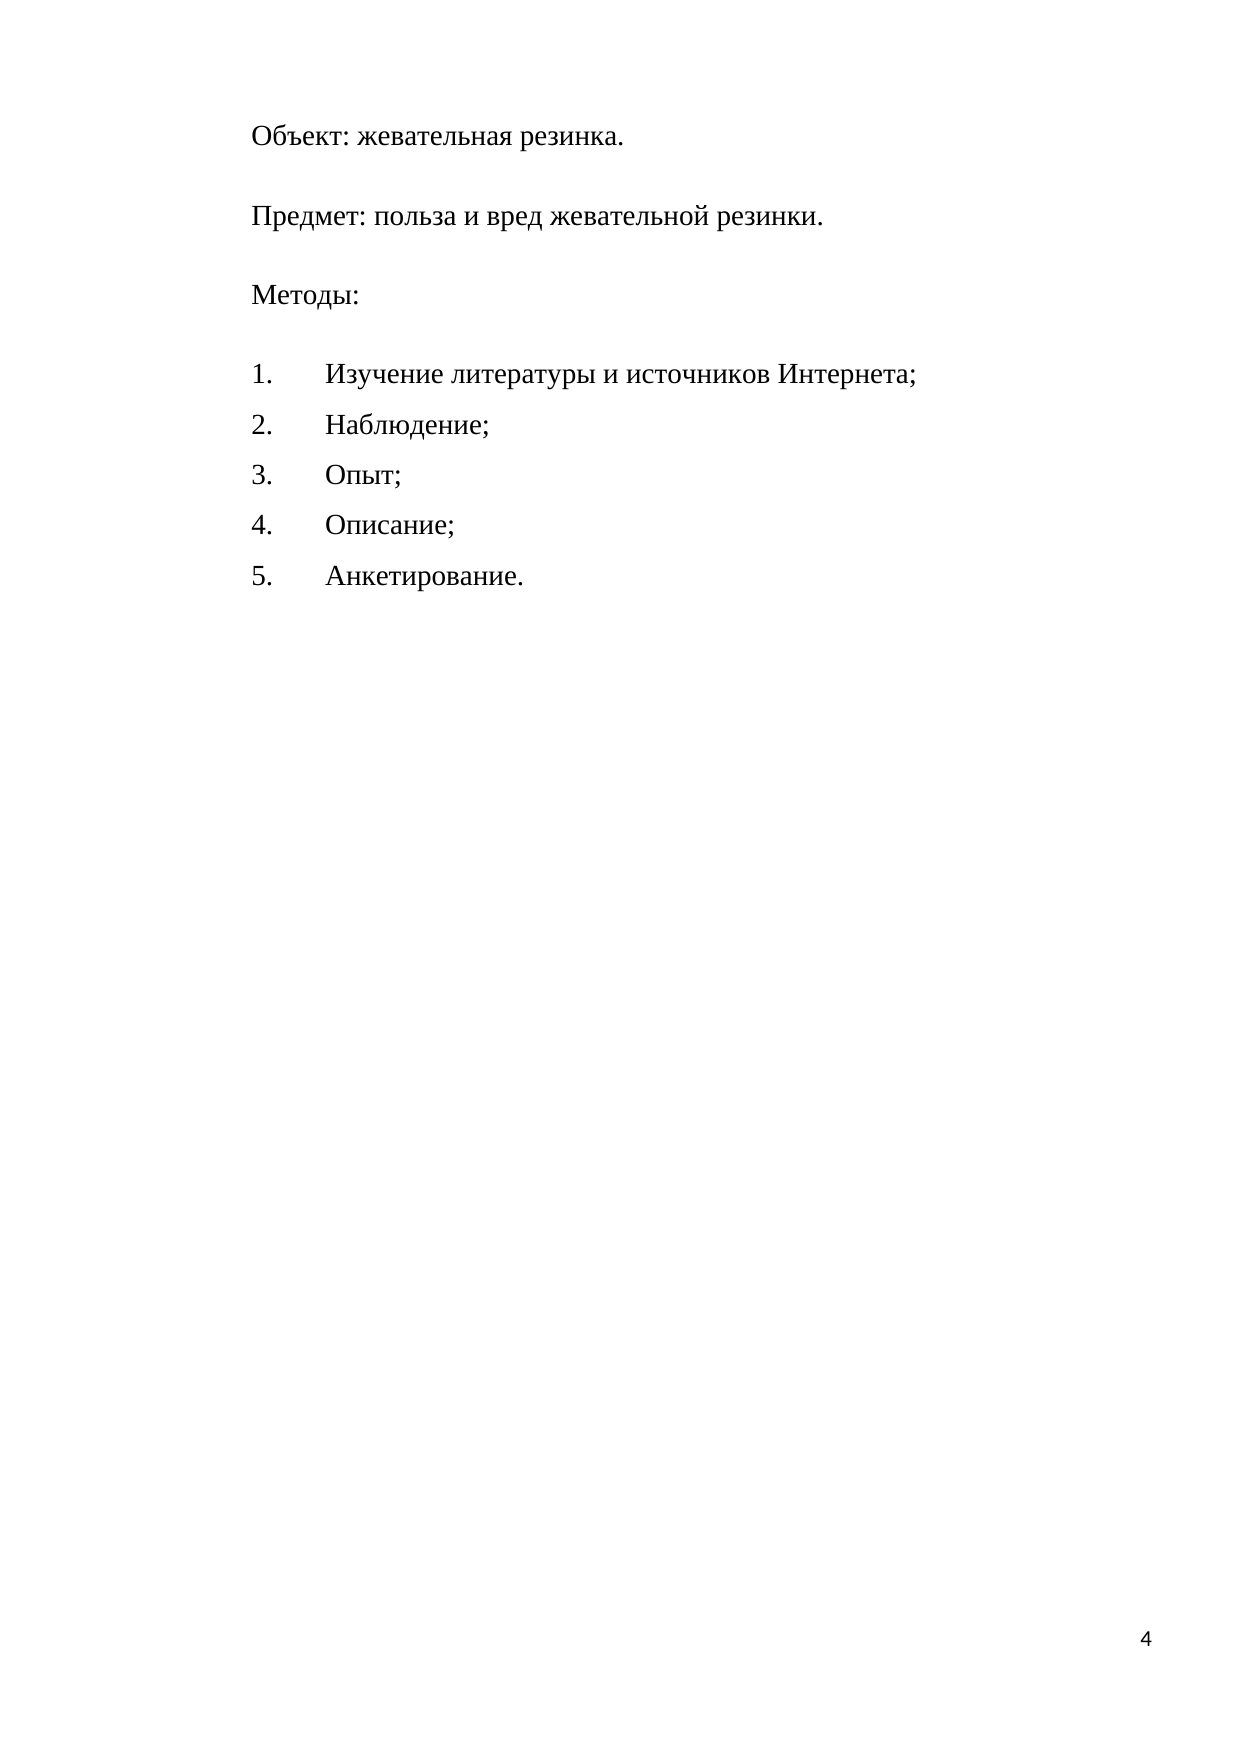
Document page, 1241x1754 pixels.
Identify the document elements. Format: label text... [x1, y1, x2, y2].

list Наблюдение; [177, 407, 1152, 440]
list Опыт; [177, 457, 1152, 491]
list Описание; [177, 507, 1152, 541]
list Анкетирование. [177, 558, 1152, 591]
text Методы: [177, 277, 1152, 311]
text Предмет: польза и вред жевательной резинки. [177, 198, 1152, 231]
text Объект: жевательная резинка. [177, 118, 1152, 152]
list Изучение литературы и источников Интернета; [177, 357, 1152, 390]
